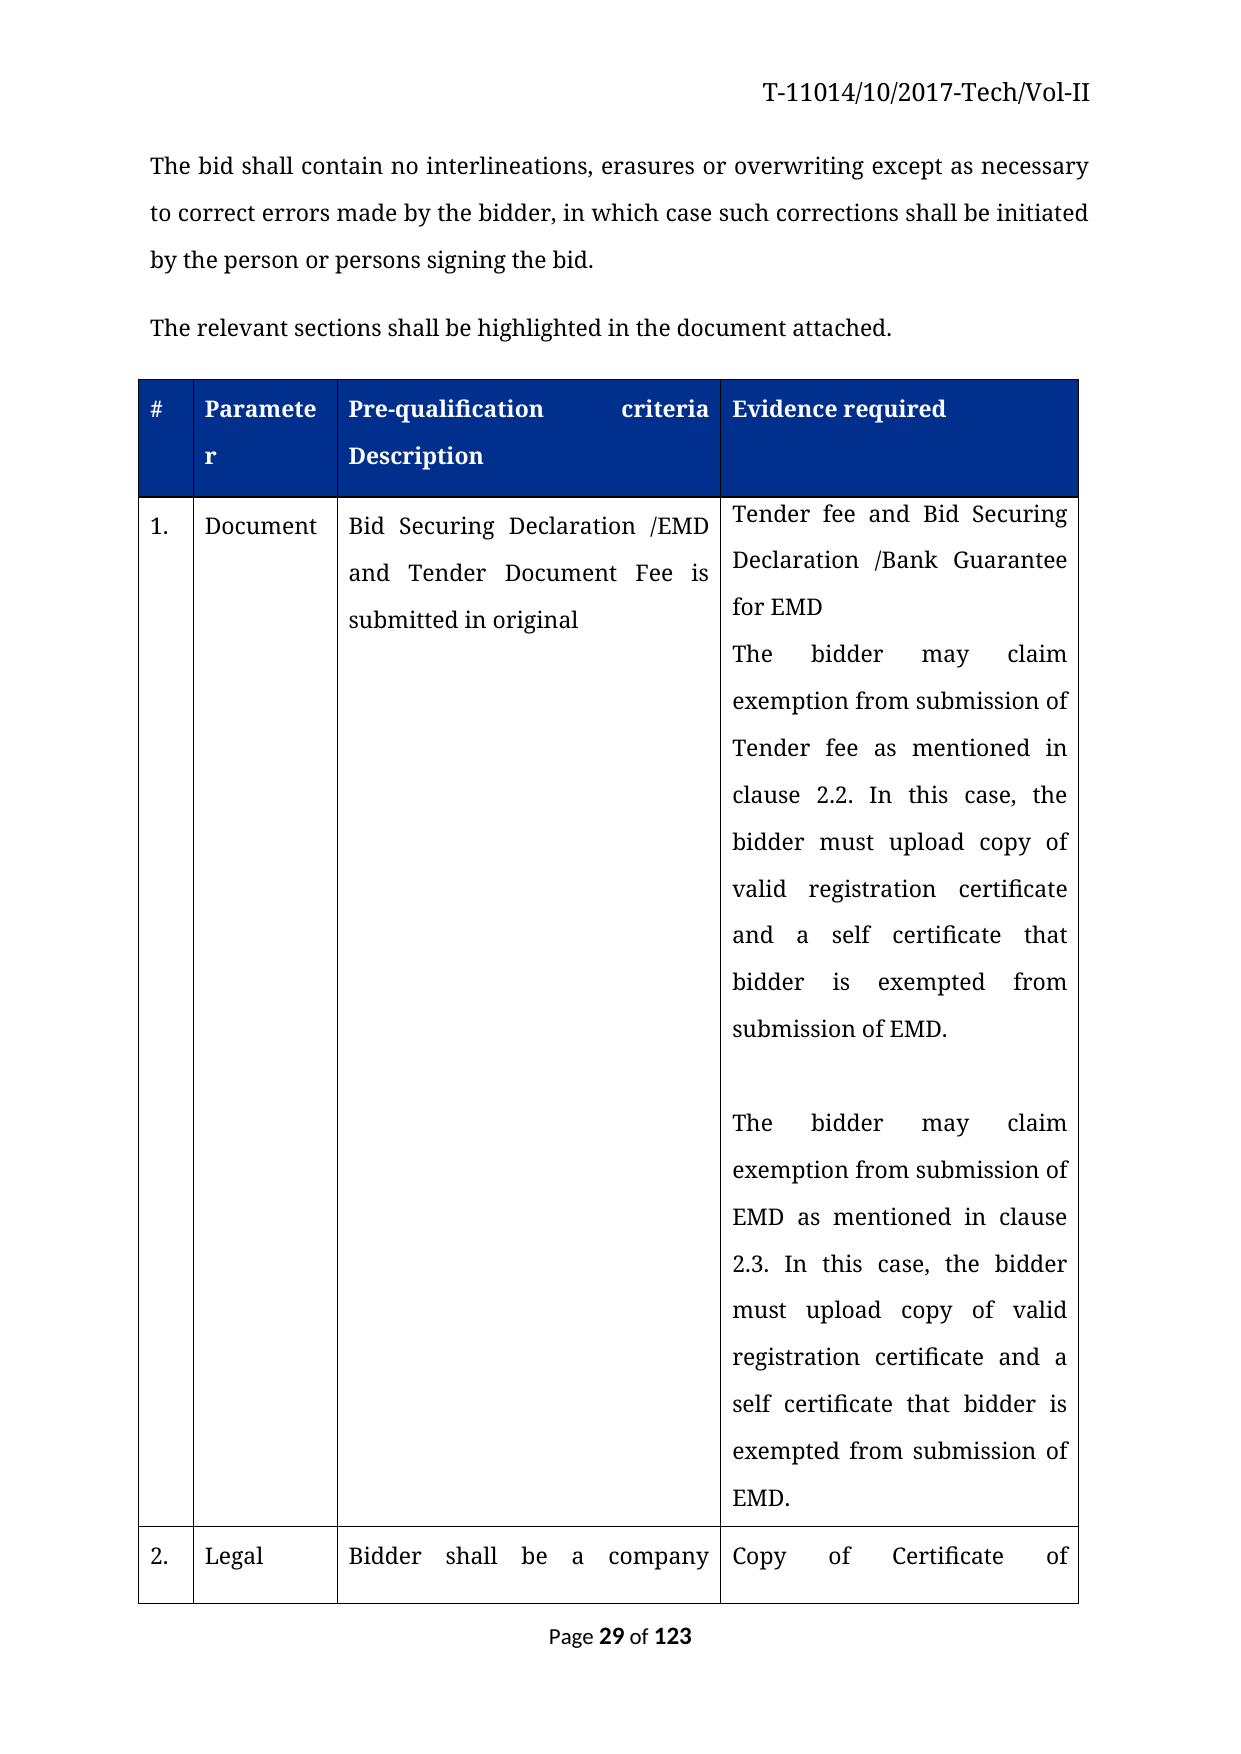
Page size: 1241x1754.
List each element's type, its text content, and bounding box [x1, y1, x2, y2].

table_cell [338, 1527, 720, 1603]
table_cell Legal Entity/Registration of Company [194, 1527, 337, 1603]
table_cell [139, 1527, 193, 1603]
table_header Parameter [194, 380, 337, 496]
table_header # [139, 380, 193, 496]
table_header Pre-qualification criteria Description [338, 380, 720, 496]
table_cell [721, 1527, 1078, 1603]
table_cell [139, 498, 193, 1526]
table_cell Tender fee and Bid Securing Declaration /Bank Guarantee for EMD The bidder may claim exemption from submission of Tender fee as mentioned in clause 2.2. In this case, the bidder must upload copy of valid registration certificate and a self certificate that bidder is exempted from submission of EMD. The bidder may claim exemption from submission of EMD as mentioned in clause 2.3. In this case, the bidder must upload copy of valid registration certificate and a self certificate that bidder is exempted from submission of EMD. [721, 498, 1078, 1526]
table_cell Document [194, 498, 337, 1526]
table_cell Bid Securing Declaration /EMD and Tender Document Fee is submitted in original [338, 498, 720, 1526]
text The bid shall contain no interlineations, erasures or overwriting except as necessary to correct errors made by the bidder, in which case such corrections shall be initiated by the person or persons signing the bid. [150, 150, 1090, 275]
text The relevant sections shall be highlighted in the document attached. [150, 311, 1090, 343]
table_header Evidence required [721, 380, 1078, 496]
